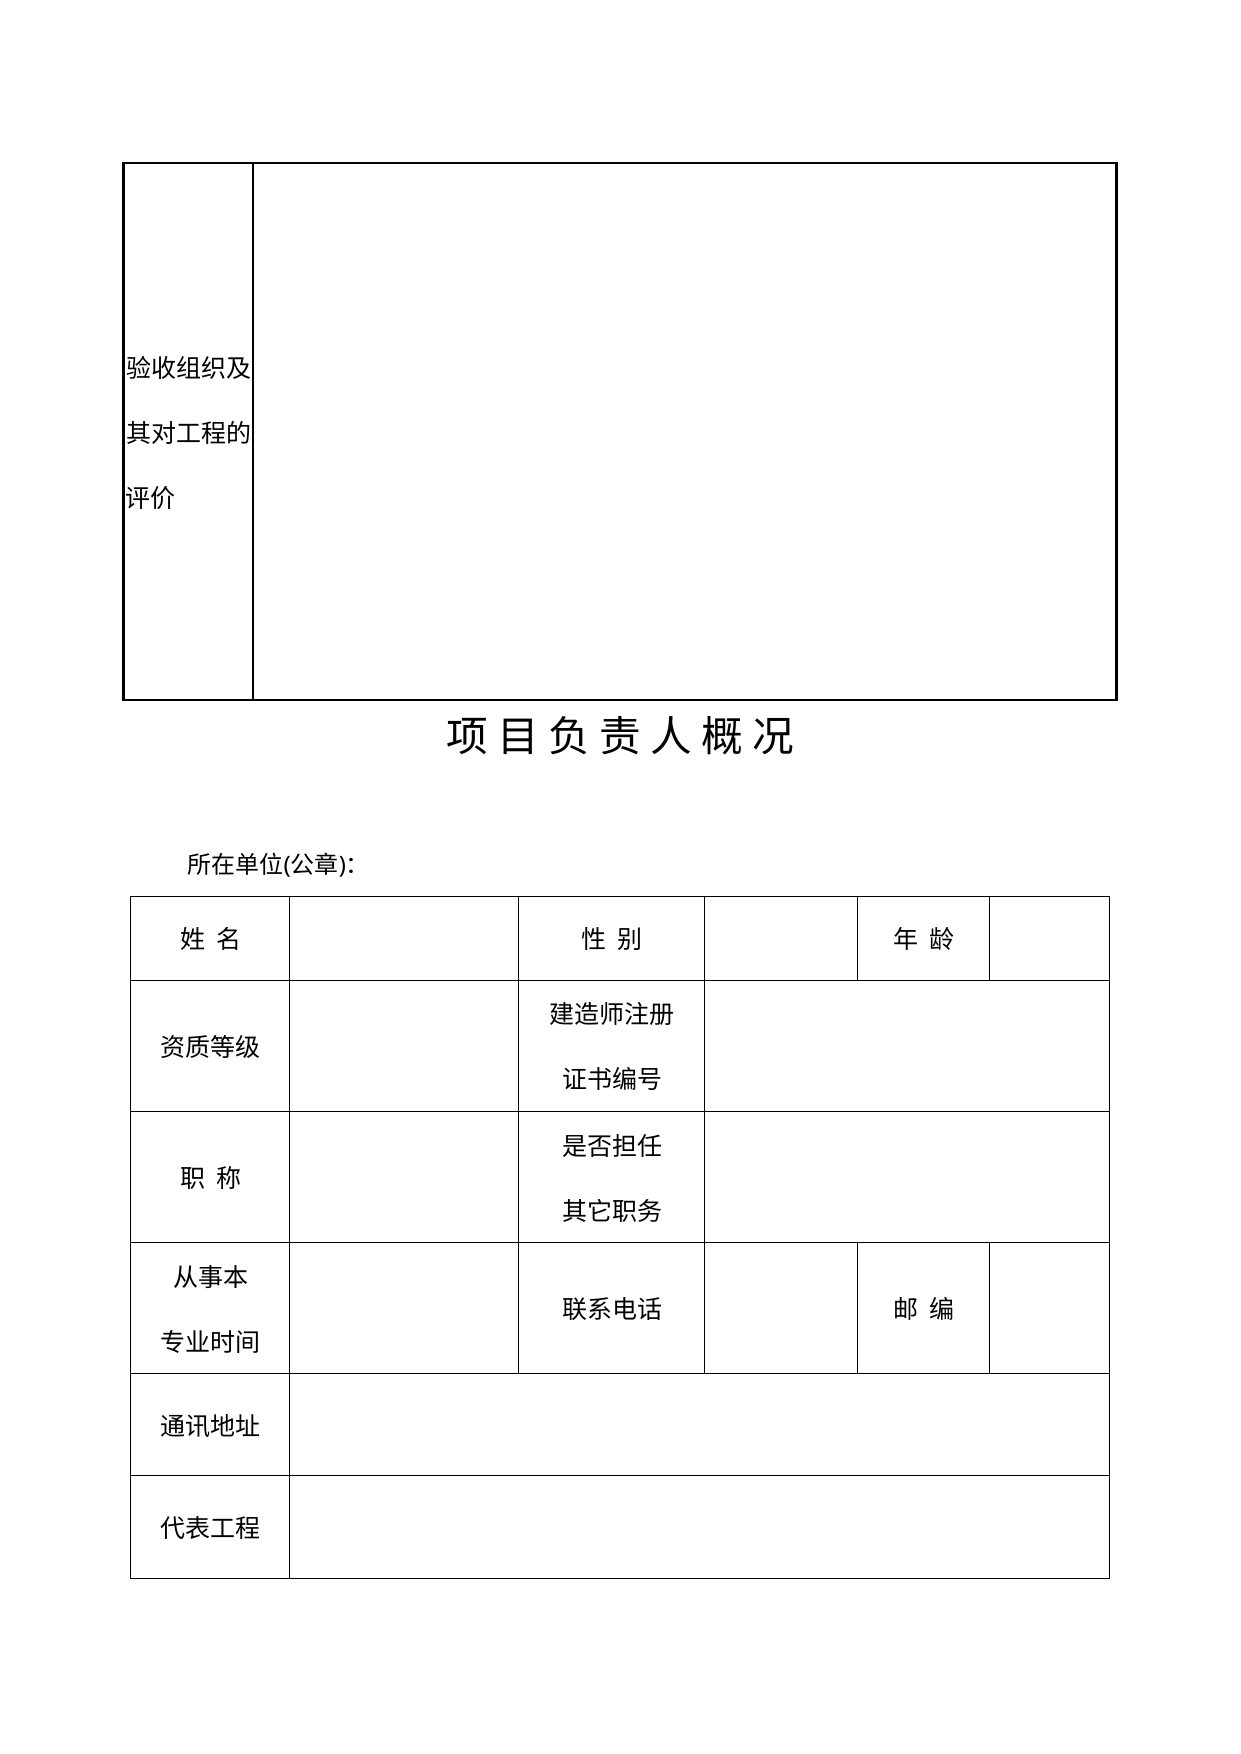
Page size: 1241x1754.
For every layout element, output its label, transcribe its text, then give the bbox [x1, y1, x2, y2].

table_cell 是否担任 其它职务 [519, 1112, 704, 1242]
table_cell [705, 1243, 857, 1373]
table_header [990, 897, 1109, 979]
table_header [290, 897, 518, 979]
table_header 姓 名 [131, 897, 289, 979]
table_cell 通讯地址 [131, 1374, 289, 1475]
table_cell [290, 1374, 1109, 1475]
text 所在单位(公章)： [187, 831, 1053, 896]
table_cell 职 称 [131, 1112, 289, 1242]
table_cell 验收组织及 其对工程的 评价 [125, 164, 252, 698]
table_header [705, 897, 857, 979]
table_cell [290, 1243, 518, 1373]
table_cell [254, 164, 1115, 698]
text 项 目 负 责 人 概 况 [187, 701, 1053, 766]
table_cell [290, 981, 518, 1111]
table_cell 邮 编 [858, 1243, 989, 1373]
table_cell 资质等级 [131, 981, 289, 1111]
table_cell [705, 981, 1109, 1111]
table_cell 代表工程 (一) [131, 1476, 289, 1578]
table_cell [290, 1112, 518, 1242]
table_header 性 别 [519, 897, 704, 979]
table_cell [705, 1112, 1109, 1242]
table_cell 建造师注册 证书编号 [519, 981, 704, 1111]
table_header 年 龄 [858, 897, 989, 979]
table_cell [990, 1243, 1109, 1373]
table_cell [290, 1476, 1109, 1578]
table_cell 从事本 专业时间 [131, 1243, 289, 1373]
table_cell 联系电话 [519, 1243, 704, 1373]
